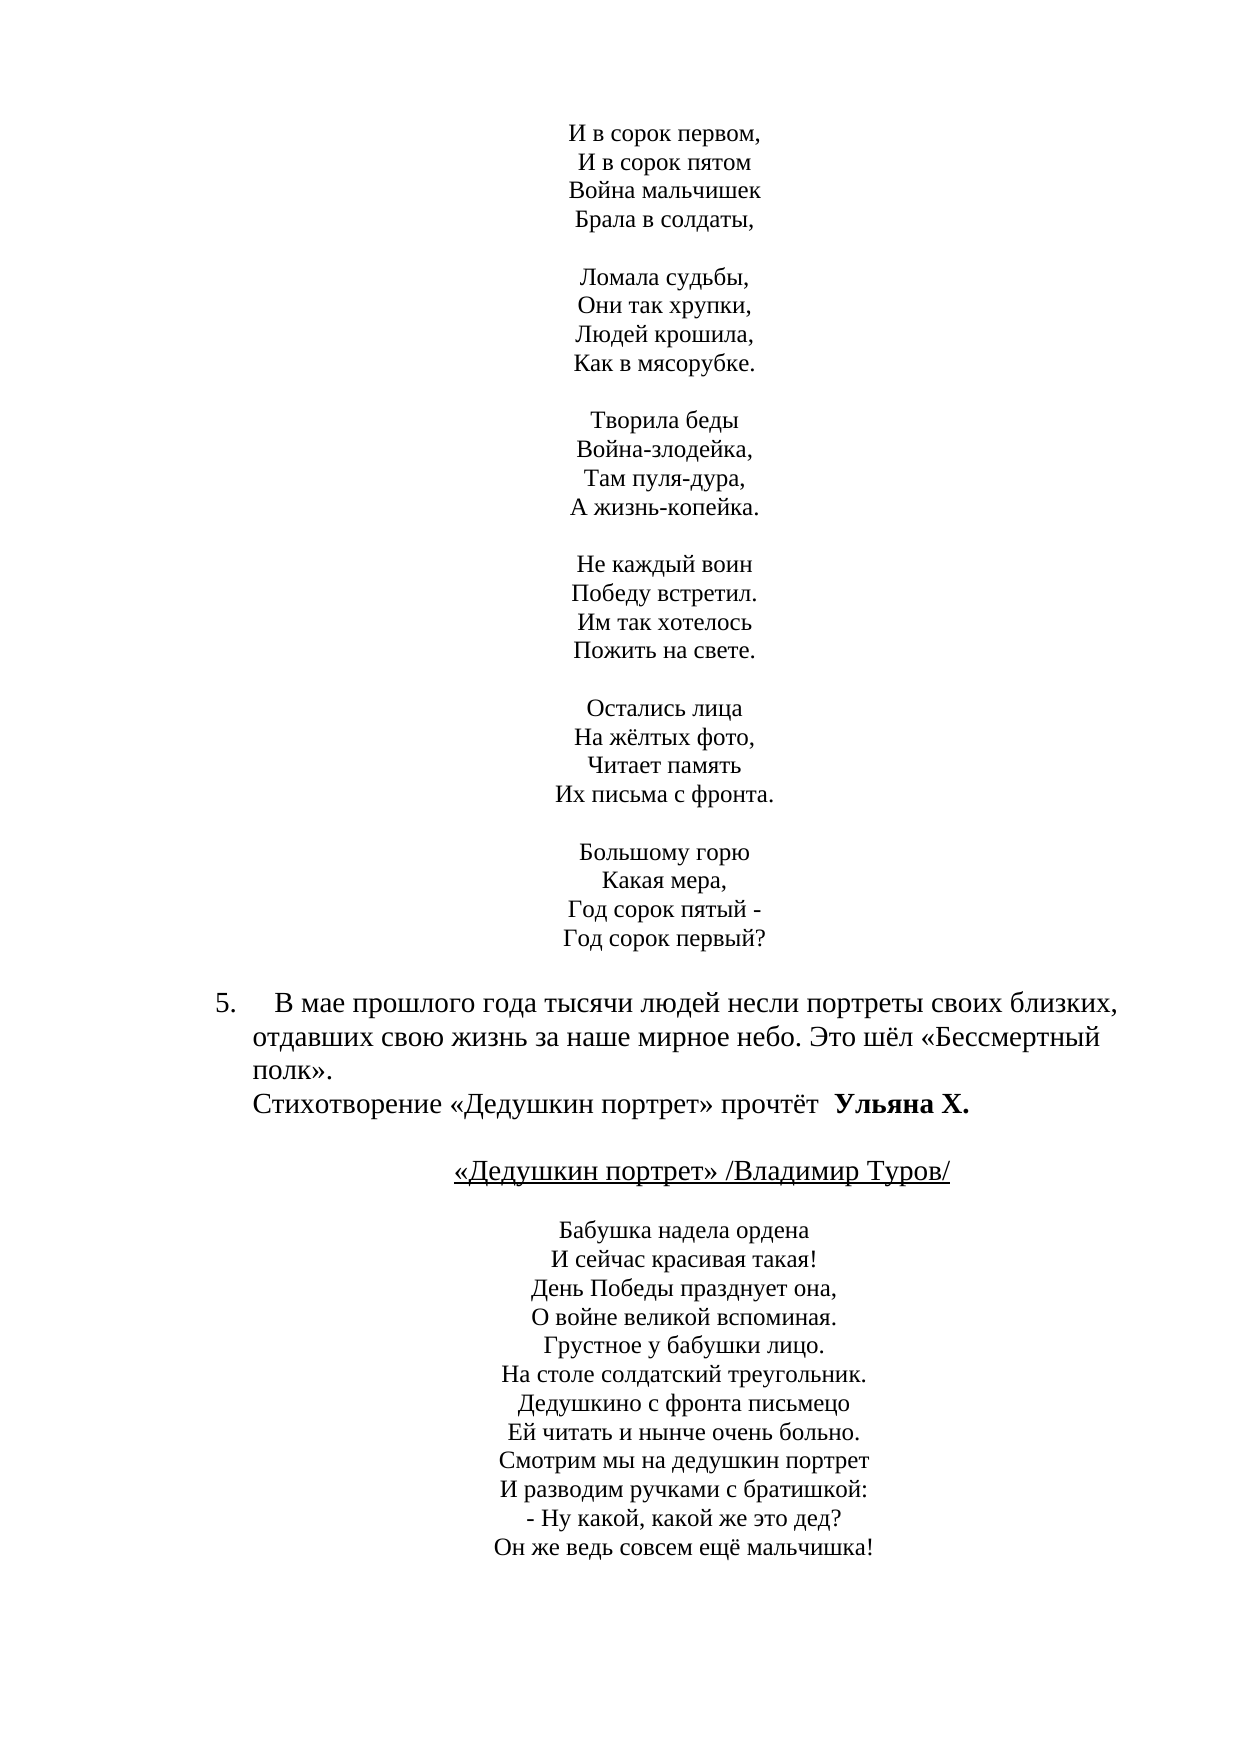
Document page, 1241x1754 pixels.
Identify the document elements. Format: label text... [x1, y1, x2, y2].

text Дедушкино с фронта письмецо [224, 1388, 1144, 1417]
text О войне великой вспоминая. [224, 1302, 1144, 1330]
text Ей читать и нынче очень больно. [224, 1417, 1144, 1445]
text «Дедушкин портрет» /Владимир Туров/ [252, 1153, 1152, 1187]
text Стихотворение «Дедушкин портрет» прочтёт Ульяна Х. [252, 1086, 1152, 1119]
text И разводим ручками с братишкой: [224, 1474, 1144, 1503]
list В мае прошлого года тысячи людей несли портреты своих близких, отдавших свою жизнь за наше мирное небо. Это шёл «Бессмертный полк». [215, 985, 1152, 1086]
text Бабушка надела ордена [224, 1187, 1144, 1244]
text Грустное у бабушки лицо. [224, 1330, 1144, 1359]
text - Ну какой, какой же это дед? [224, 1503, 1144, 1532]
text Смотрим мы на дедушкин портрет [224, 1445, 1144, 1474]
text И сейчас красивая такая! [224, 1244, 1144, 1273]
text И в сорок первом, И в сорок пятом Война мальчишек Брала в солдаты, Ломала судьбы, Они так хрупки, Людей крошила, Как в мясорубке. Творила беды Война-злодейка, Там пуля-дура, А жизнь-копейка. Не каждый воин Победу встретил. Им так хотелось Пожить на свете. Остались лица На жёлтых фото, Читает память Их письма с фронта. Большому горю Какая мера, Год сорок пятый - Год сорок первый? [177, 118, 1152, 985]
text День Победы празднует она, [224, 1273, 1144, 1302]
text На столе солдатский треугольник. [224, 1359, 1144, 1388]
text Он же ведь совсем ещё мальчишка! [224, 1532, 1144, 1560]
